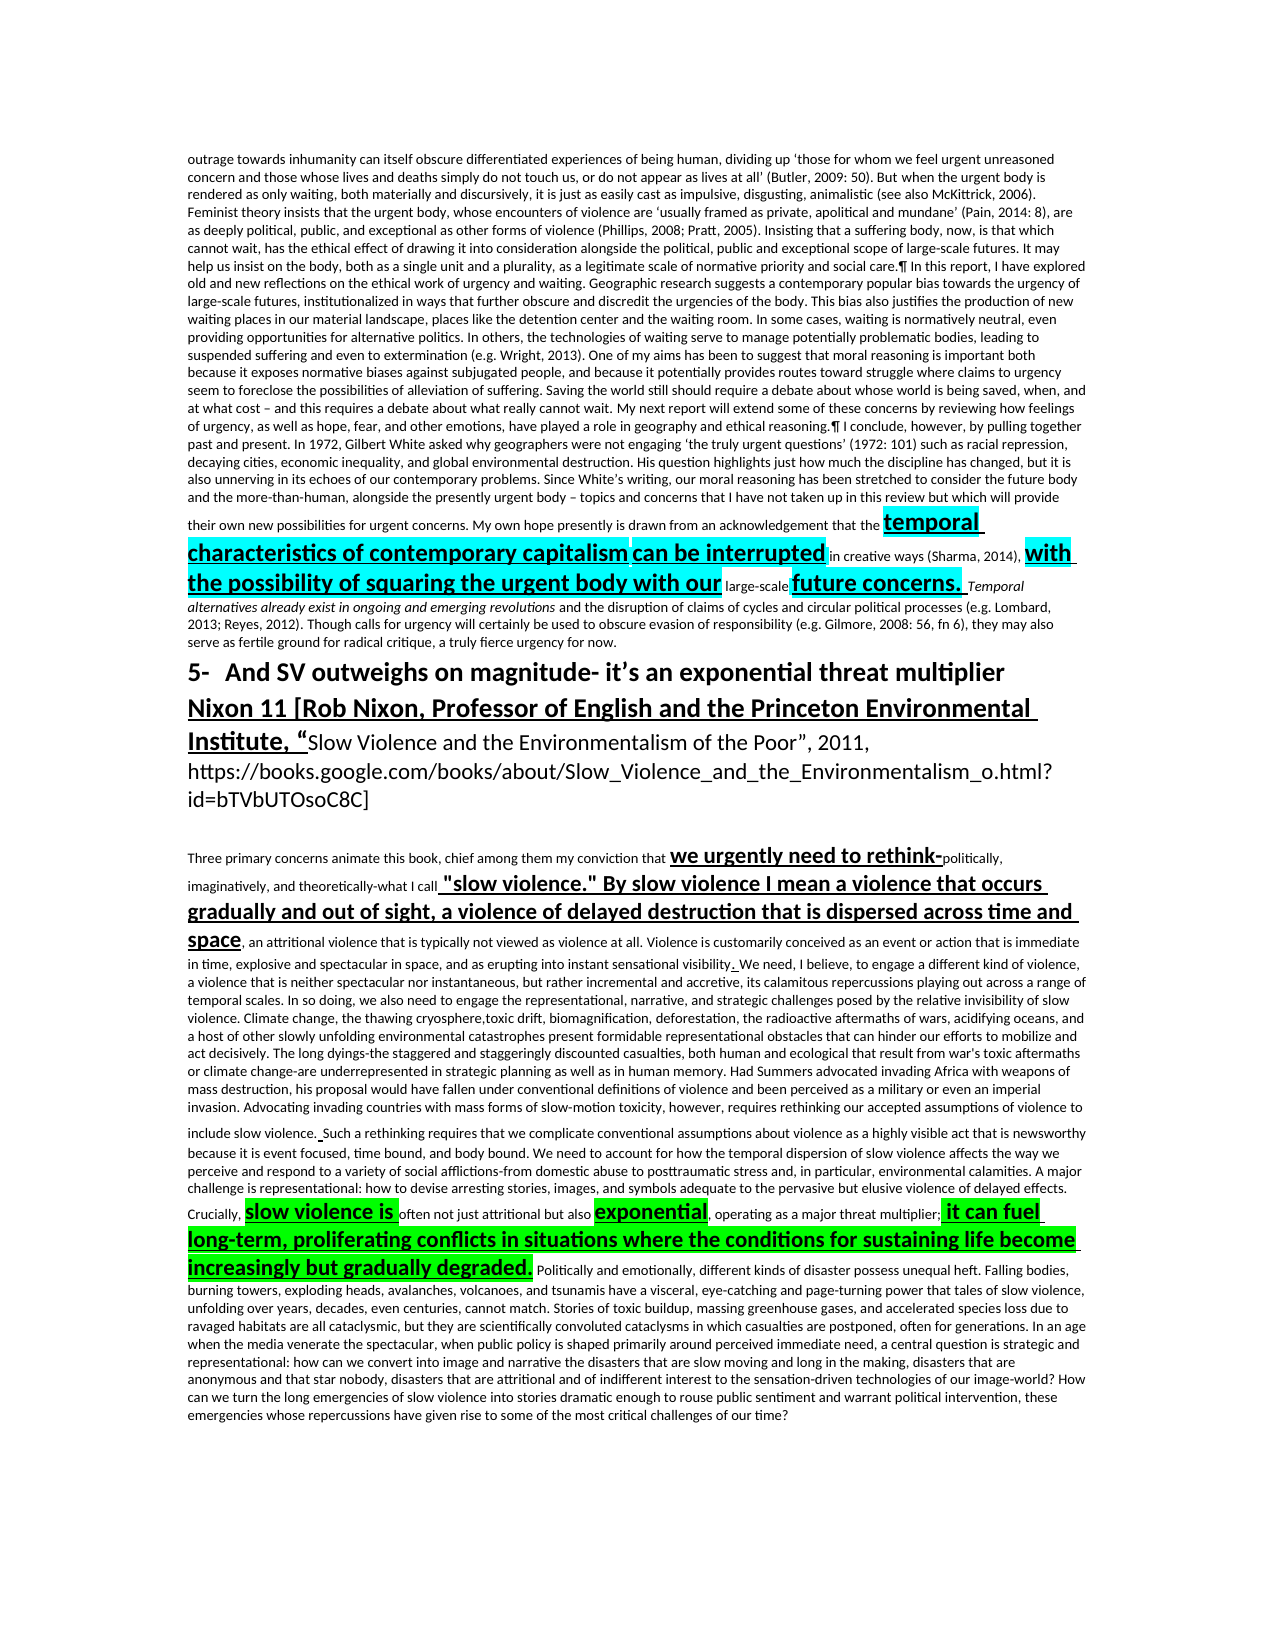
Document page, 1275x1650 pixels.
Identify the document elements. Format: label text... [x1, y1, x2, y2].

subtitle And SV outweighs on magnitude- it’s an exponential threat multiplier [187, 655, 1087, 688]
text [187, 150, 1087, 651]
text Nixon 11 [Rob Nixon, Professor of English and the Princeton Environmental Institute, “Slow Violence and the Environmentalism of the Poor”, 2011, https://books.google.com/books/about/Slow_Violence_and_the_Environmentalism_o.html?id=bTVbUTOsoC8C] [187, 691, 1087, 813]
text Three primary concerns animate this book, chief among them my conviction that we urgently need to rethink-politically, imaginatively, and theoretically-what I call "slow violence." By slow violence I mean a violence that occurs gradually and out of sight, a violence of delayed destruction that is dispersed across time and space, an attritional violence that is typically not viewed as violence at all. Violence is customarily conceived as an event or action that is immediate in time, explosive and spectacular in space, and as erupting into instant sensational visibility. We need, I believe, to engage a different kind of violence, a violence that is neither spectacular nor instantaneous, but rather incremental and accretive, its calamitous repercussions playing out across a range of temporal scales. In so doing, we also need to engage the representational, narrative, and strategic challenges posed by the relative invisibility of slow violence. Climate change, the thawing cryosphere,toxic drift, biomagnification, deforestation, the radioactive aftermaths of wars, acidifying oceans, and a host of other slowly unfolding environmental catastrophes present formidable representational obstacles that can hinder our efforts to mobilize and act decisively. The long dyings-the staggered and staggeringly discounted casualties, both human and ecological that result from war's toxic aftermaths or climate change-are underrepresented in strategic planning as well as in human memory. Had Summers advocated invading Africa with weapons of mass destruction, his proposal would have fallen under conventional definitions of violence and been perceived as a military or even an imperial invasion. Advocating invading countries with mass forms of slow-motion toxicity, however, requires rethinking our accepted assumptions of violence to include slow violence. Such a rethinking requires that we complicate conventional assumptions about violence as a highly visible act that is newsworthy because it is event focused, time bound, and body bound. We need to account for how the temporal dispersion of slow violence affects the way we perceive and respond to a variety of social afflictions-from domestic abuse to posttraumatic stress and, in particular, environmental calamities. A major challenge is representational: how to devise arresting stories, images, and symbols adequate to the pervasive but elusive violence of delayed effects. Crucially, slow violence is often not just attritional but also exponential, operating as a major threat multiplier; it can fuel long-term, proliferating conflicts in situations where the conditions for sustaining life become increasingly but gradually degraded. Politically and emotionally, different kinds of disaster possess unequal heft. Falling bodies, burning towers, exploding heads, avalanches, volcanoes, and tsunamis have a visceral, eye-catching and page-turning power that tales of slow violence, unfolding over years, decades, even centuries, cannot match. Stories of toxic buildup, massing greenhouse gases, and accelerated species loss due to ravaged habitats are all cataclysmic, but they are scientifically convoluted cataclysms in which casualties are postponed, often for generations. In an age when the media venerate the spectacular, when public policy is shaped primarily around perceived immediate need, a central question is strategic and representational: how can we convert into image and narrative the disasters that are slow moving and long in the making, disasters that are anonymous and that star nobody, disasters that are attritional and of indifferent interest to the sensation-driven technologies of our image-world? How can we turn the long emergencies of slow violence into stories dramatic enough to rouse public sentiment and warrant political intervention, these emergencies whose repercussions have given rise to some of the most critical challenges of our time? [187, 841, 1087, 1424]
